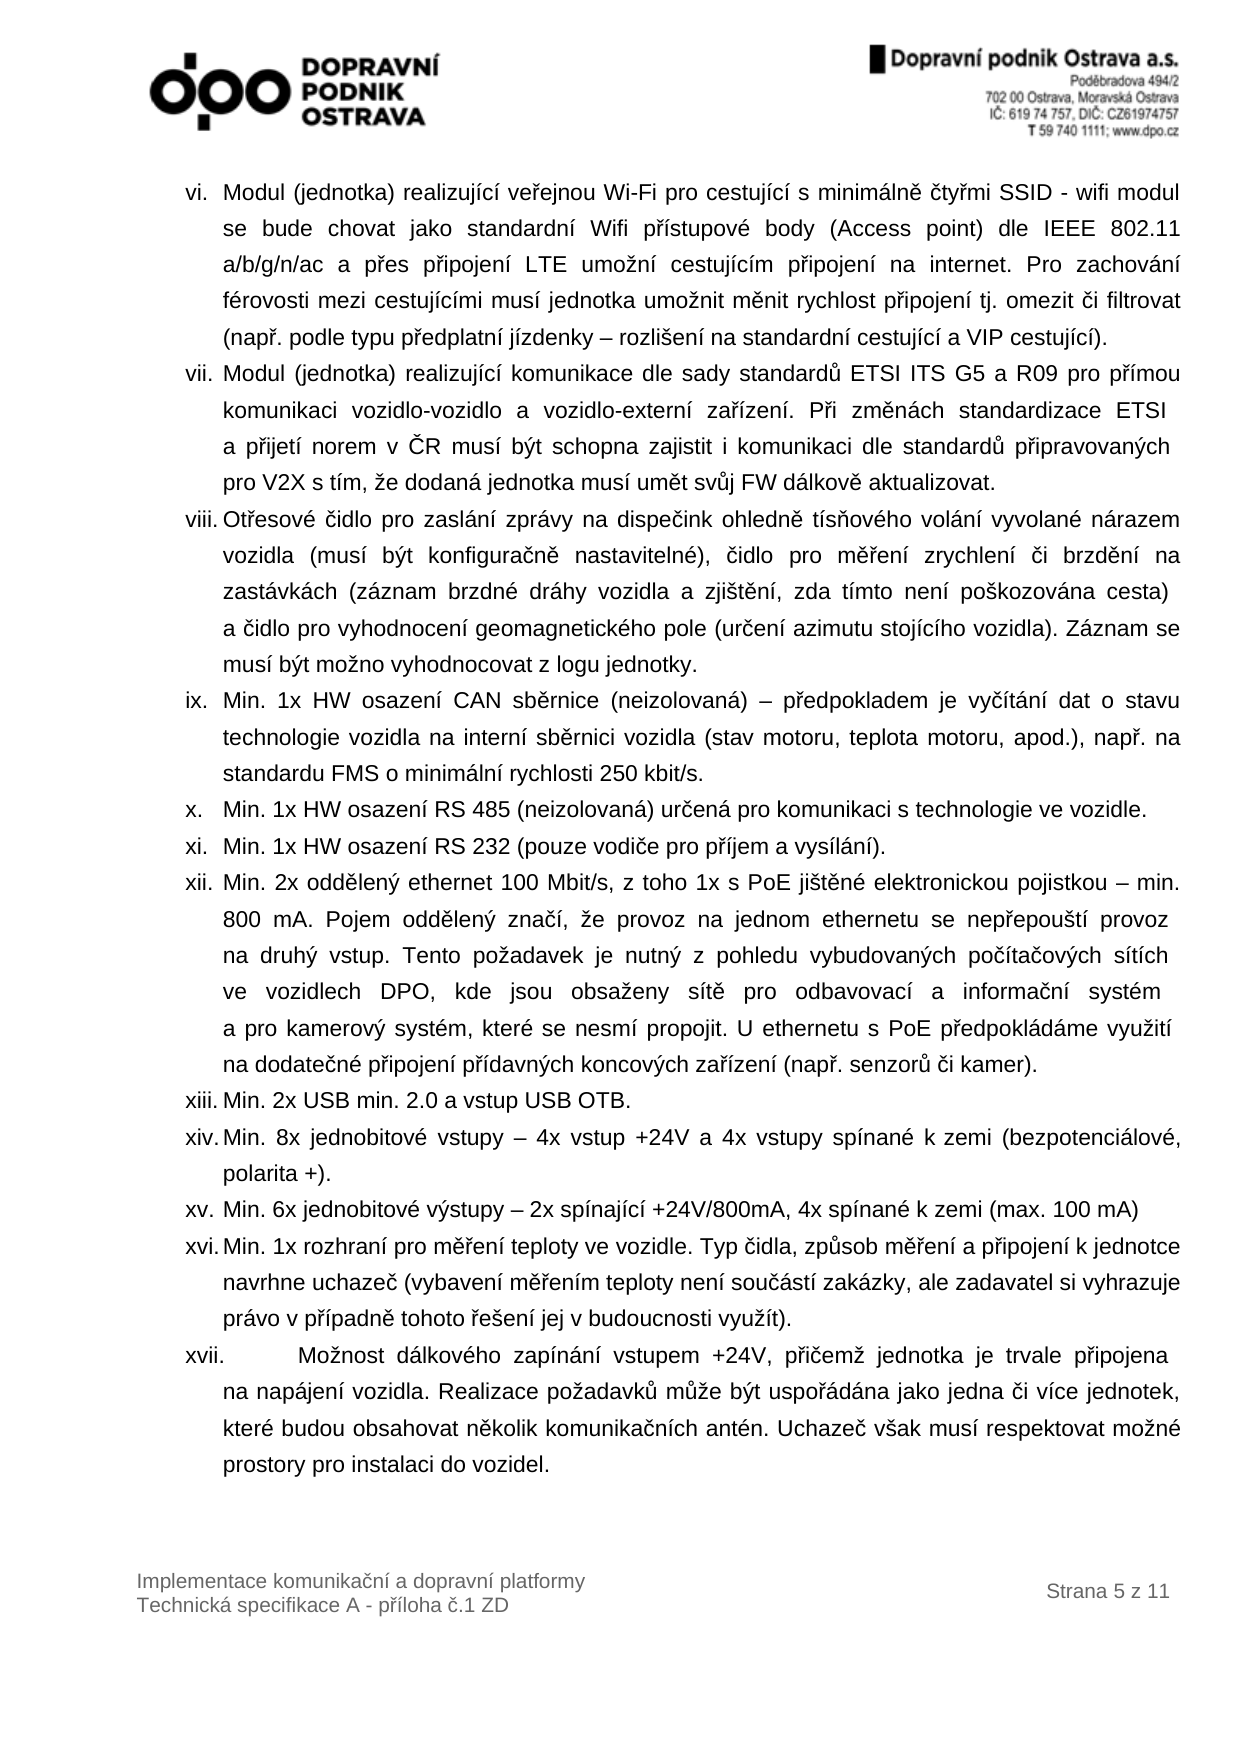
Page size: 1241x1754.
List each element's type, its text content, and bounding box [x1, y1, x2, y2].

subtitle Min. 1x HW osazení RS 232 (pouze vodiče pro příjem a vysílání). [185, 833, 1181, 859]
subtitle Min. 1x rozhraní pro měření teploty ve vozidle. Typ čidla, způsob měření a připojení k jednotce navrhne uchazeč (vybavení měřením teploty není součástí zakázky, ale zadavatel si vyhrazuje právo v případně tohoto řešení jej v budoucnosti využít). [185, 1233, 1181, 1332]
picture [147, 50, 444, 134]
subtitle Otřesové čidlo pro zaslání zprávy na dispečink ohledně tísňového volání vyvolané nárazem vozidla (musí být konfiguračně nastavitelné), čidlo pro měření zrychlení či brzdění na zastávkách (záznam brzdné dráhy vozidla a zjištění, zda tímto není poškozována cesta) a čidlo pro vyhodnocení geomagnetického pole (určení azimutu stojícího vozidla). Záznam se musí být možno vyhodnocovat z logu jednotky. [185, 506, 1181, 677]
subtitle Min. 2x oddělený ethernet 100 Mbit/s, z toho 1x s PoE jištěné elektronickou pojistkou – min. 800 mA. Pojem oddělený značí, že provoz na jednom ethernetu se nepřepouští provoz na druhý vstup. Tento požadavek je nutný z pohledu vybudovaných počítačových sítích ve vozidlech DPO, kde jsou obsaženy sítě pro odbavovací a informační systém a pro kamerový systém, které se nesmí propojit. U ethernetu s PoE předpokládáme využití na dodatečné připojení přídavných koncových zařízení (např. senzorů či kamer). [185, 869, 1181, 1077]
subtitle Modul (jednotka) realizující veřejnou Wi-Fi pro cestující s minimálně čtyřmi SSID - wifi modul se bude chovat jako standardní Wifi přístupové body (Access point) dle IEEE 802.11 a/b/g/n/ac a přes připojení LTE umožní cestujícím připojení na internet. Pro zachování férovosti mezi cestujícími musí jednotka umožnit měnit rychlost připojení tj. omezit či filtrovat (např. podle typu předplatní jízdenky – rozlišení na standardní cestující a VIP cestující). [185, 178, 1181, 350]
subtitle Min. 2x USB min. 2.0 a vstup USB OTB. [185, 1087, 1181, 1114]
subtitle Min. 6x jednobitové výstupy – 2x spínající +24V/800mA, 4x spínané k zemi (max. 100 mA) [185, 1196, 1181, 1223]
picture [867, 42, 1182, 142]
subtitle Modul (jednotka) realizující komunikace dle sady standardů ETSI ITS G5 a R09 pro přímou komunikaci vozidlo-vozidlo a vozidlo-externí zařízení. Při změnách standardizace ETSI a přijetí norem v ČR musí být schopna zajistit i komunikaci dle standardů připravovaných pro V2X s tím, že dodaná jednotka musí umět svůj FW dálkově aktualizovat. [185, 360, 1181, 496]
subtitle Min. 1x HW osazení CAN sběrnice (neizolovaná) – předpokladem je vyčítání dat o stavu technologie vozidla na interní sběrnici vozidla (stav motoru, teplota motoru, apod.), např. na standardu FMS o minimální rychlosti 250 kbit/s. [185, 687, 1181, 786]
subtitle Min. 8x jednobitové vstupy – 4x vstup +24V a 4x vstupy spínané k zemi (bezpotenciálové, polarita +). [185, 1124, 1181, 1186]
subtitle Možnost dálkového zapínání vstupem +24V, přičemž jednotka je trvale připojena na napájení vozidla. Realizace požadavků může být uspořádána jako jedna či více jednotek, které budou obsahovat několik komunikačních antén. Uchazeč však musí respektovat možné prostory pro instalaci do vozidel. [185, 1342, 1181, 1477]
subtitle Min. 1x HW osazení RS 485 (neizolovaná) určená pro komunikaci s technologie ve vozidle. [185, 796, 1181, 823]
